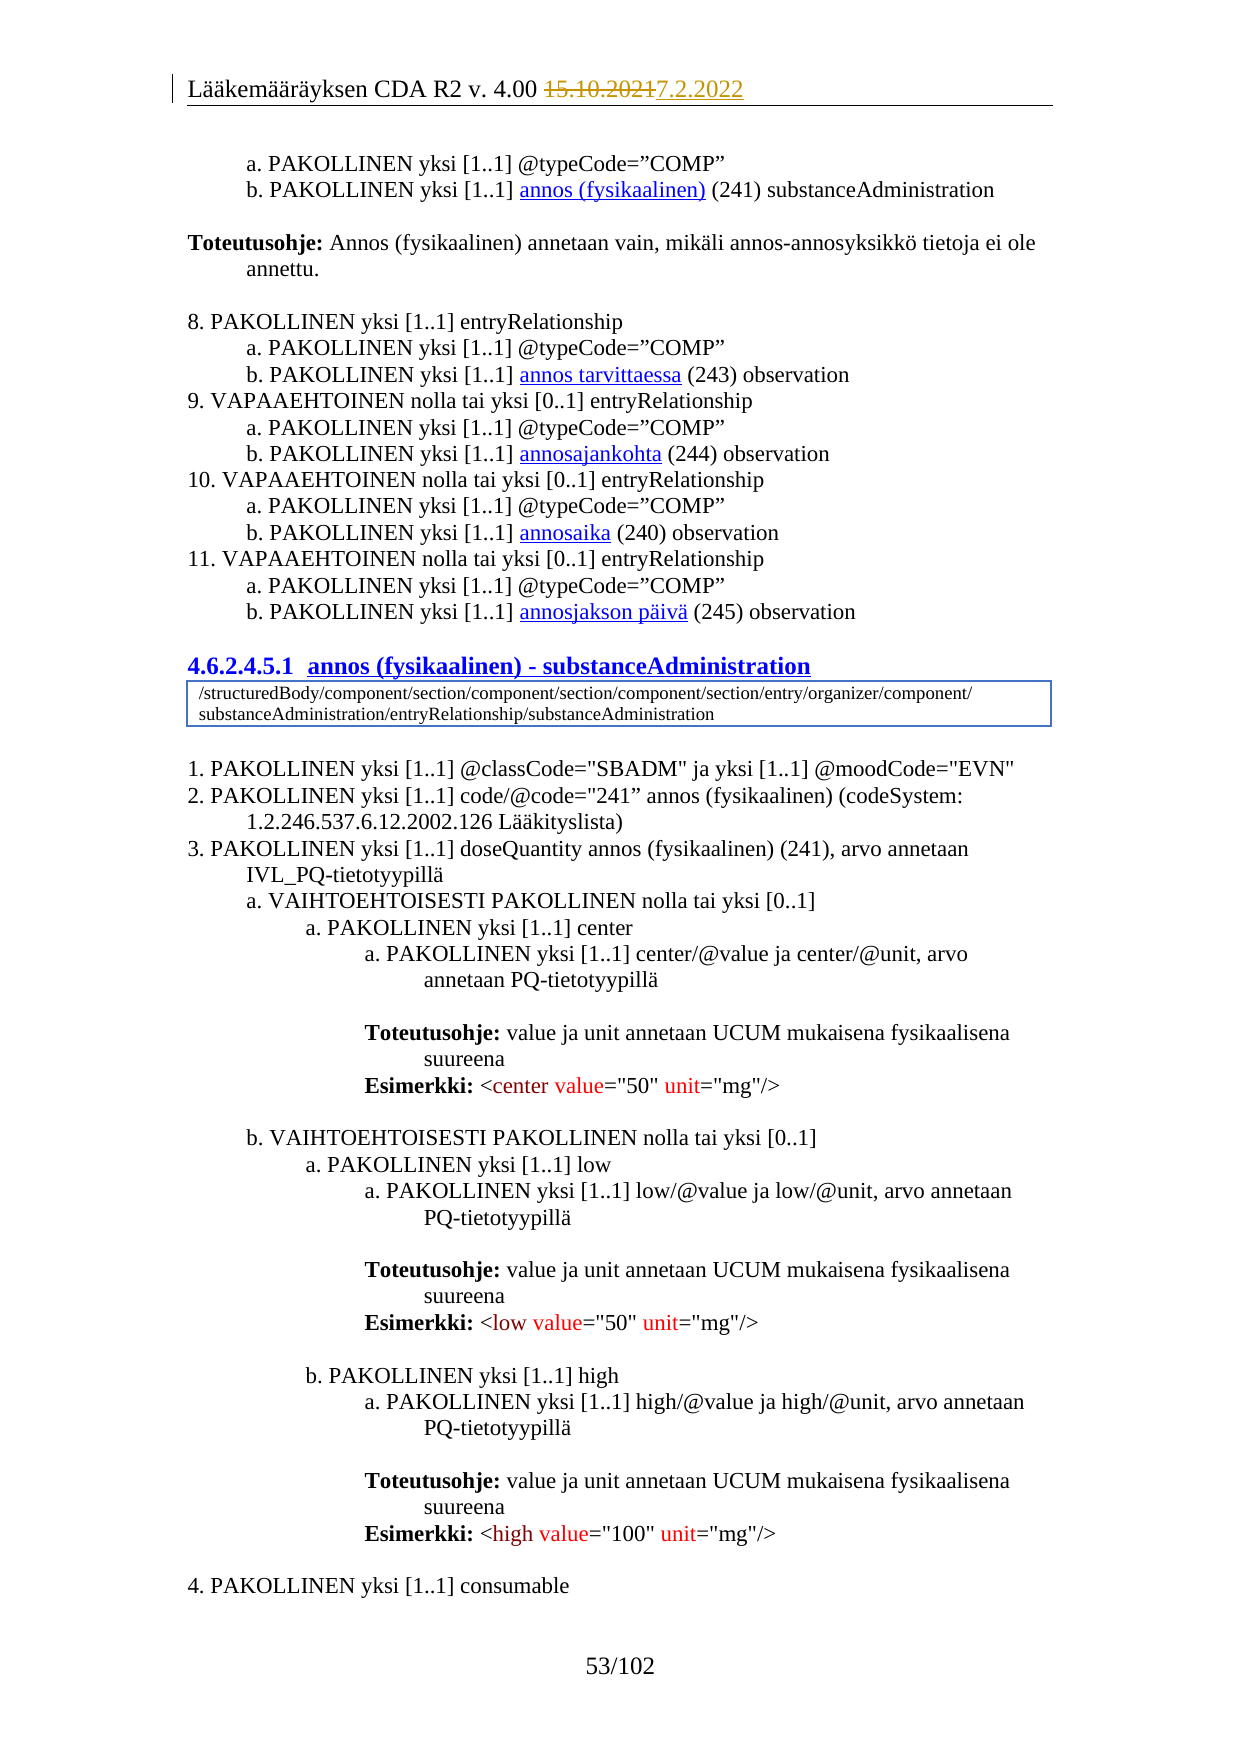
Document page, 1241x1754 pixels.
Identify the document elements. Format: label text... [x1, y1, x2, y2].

text b. VAIHTOEHTOISESTI PAKOLLINEN nolla tai yksi [0..1] [246, 1124, 1053, 1151]
text 8. PAKOLLINEN yksi [1..1] entryRelationship [187, 308, 1053, 334]
text a. PAKOLLINEN yksi [1..1] @typeCode=”COMP” [246, 493, 1053, 519]
text 2. PAKOLLINEN yksi [1..1] code/@code="241” annos (fysikaalinen) (codeSystem: 1.2.246.537.6.12.2002.126 Lääkityslista) [187, 782, 1053, 834]
text 4. PAKOLLINEN yksi [1..1] consumable [187, 1572, 1053, 1599]
subtitle annos (fysikaalinen) - substanceAdministration [187, 651, 1053, 679]
text Toteutusohje: value ja unit annetaan UCUM mukaisena fysikaalisena suureena [364, 1019, 1053, 1072]
text b. PAKOLLINEN yksi [1..1] annosaika (240) observation [246, 519, 1053, 545]
text Esimerkki: <low value="50" unit="mg"/> [364, 1309, 493, 1335]
text Toteutusohje: value ja unit annetaan UCUM mukaisena fysikaalisena suureena [364, 1467, 1053, 1520]
text a. PAKOLLINEN yksi [1..1] @typeCode=”COMP” [246, 572, 1053, 598]
text b. PAKOLLINEN yksi [1..1] annos (fysikaalinen) (241) substanceAdministration [246, 176, 1053, 203]
text a. PAKOLLINEN yksi [1..1] low [305, 1151, 1053, 1177]
text a. PAKOLLINEN yksi [1..1] center [305, 914, 1053, 940]
text a. PAKOLLINEN yksi [1..1] center/@value ja center/@unit, arvo annetaan PQ-tietotyypillä [364, 940, 1053, 993]
text a. PAKOLLINEN yksi [1..1] @typeCode=”COMP” [246, 413, 1053, 440]
text Esimerkki: <low value="50" unit="mg"/> [678, 1309, 1053, 1335]
text a. PAKOLLINEN yksi [1..1] @typeCode=”COMP” [246, 334, 1053, 361]
text a. VAIHTOEHTOISESTI PAKOLLINEN nolla tai yksi [0..1] [246, 887, 1053, 914]
text b. PAKOLLINEN yksi [1..1] high [305, 1362, 1053, 1388]
text 11. VAPAAEHTOINEN nolla tai yksi [0..1] entryRelationship [187, 545, 1053, 572]
text Esimerkki: <high value="100" unit="mg"/> [696, 1520, 1053, 1546]
text b. PAKOLLINEN yksi [1..1] annosajankohta (244) observation [246, 440, 1053, 466]
text b. PAKOLLINEN yksi [1..1] annosjakson päivä (245) observation [246, 598, 1053, 624]
text a. PAKOLLINEN yksi [1..1] @typeCode=”COMP” [246, 150, 1053, 176]
text Esimerkki: <center value="50" unit="mg"/> [700, 1072, 1053, 1098]
text a. PAKOLLINEN yksi [1..1] low/@value ja low/@unit, arvo annetaan PQ-tietotyypillä [364, 1177, 1053, 1230]
text a. PAKOLLINEN yksi [1..1] high/@value ja high/@unit, arvo annetaan PQ-tietotyypillä [364, 1388, 1053, 1441]
text Toteutusohje: Annos (fysikaalinen) annetaan vain, mikäli annos-annosyksikkö tietoja ei ole annettu. [187, 229, 1053, 282]
text 1. PAKOLLINEN yksi [1..1] @classCode="SBADM" ja yksi [1..1] @moodCode="EVN" [187, 756, 1053, 782]
text 3. PAKOLLINEN yksi [1..1] doseQuantity annos (fysikaalinen) (241), arvo annetaan IVL_PQ-tietotyypillä [187, 834, 1053, 887]
text b. PAKOLLINEN yksi [1..1] annos tarvittaessa (243) observation [246, 361, 1053, 387]
text Esimerkki: <high value="100" unit="mg"/> [364, 1520, 493, 1546]
text Esimerkki: <center value="50" unit="mg"/> [364, 1072, 493, 1098]
text Toteutusohje: value ja unit annetaan UCUM mukaisena fysikaalisena suureena [364, 1256, 1053, 1309]
text 10. VAPAAEHTOINEN nolla tai yksi [0..1] entryRelationship [187, 466, 1053, 493]
text 9. VAPAAEHTOINEN nolla tai yksi [0..1] entryRelationship [187, 387, 1053, 413]
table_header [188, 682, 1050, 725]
